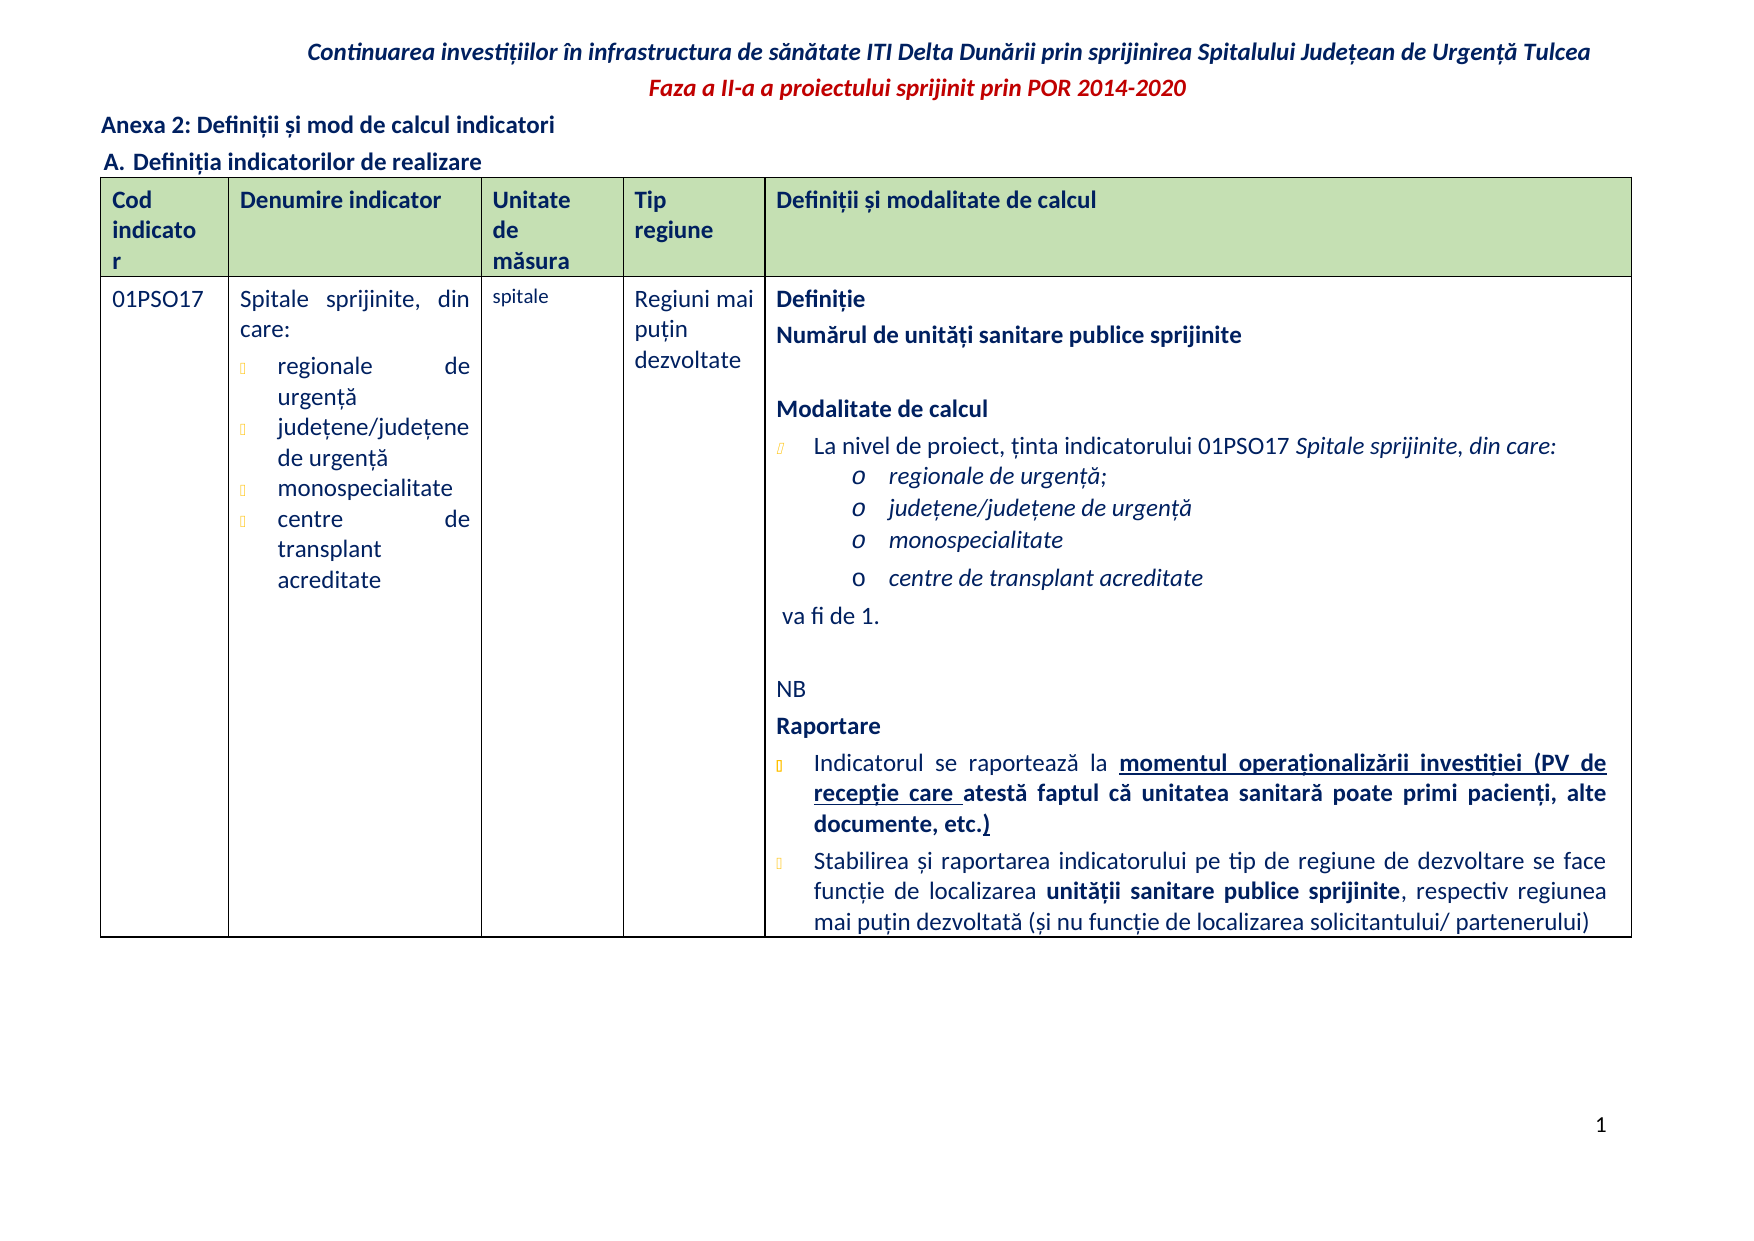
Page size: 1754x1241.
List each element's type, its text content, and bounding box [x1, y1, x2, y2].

table_cell spitale [482, 277, 623, 936]
table_cell Regiuni mai puțin dezvoltate [624, 277, 764, 936]
table_header Definiții și modalitate de calcul [766, 178, 1631, 276]
table_cell Definiție Numărul de unități sanitare publice sprijinite Modalitate de calcul La nivel de proiect, ținta indicatorului 01PSO17 Spitale sprijinite, din care: regionale de urgență; județene/județene de urgență monospecialitate centre de transplant acreditate va fi de 1. NB Raportare Indicatorul se raportează la momentul operaționalizării investiției (PV de recepție care atestă faptul că unitatea sanitară poate primi pacienți, alte documente, etc.) Stabilirea și raportarea indicatorului pe tip de regiune de dezvoltare se face funcție de localizarea unității sanitare publice sprijinite, respectiv regiunea mai puțin dezvoltată (și nu funcție de localizarea solicitantului/ partenerului) [766, 277, 1631, 936]
table_header Unitate de măsura [482, 178, 623, 276]
table_cell 01PSO17 [101, 277, 228, 936]
table_header Cod indicator [101, 178, 228, 276]
text Anexa 2: Definiții și mod de calcul indicatori [82, 109, 1606, 140]
table_cell Spitale sprijinite, din care: regionale de urgență județene/județene de urgență monospecialitate centre de transplant acreditate [229, 277, 481, 936]
table_header Denumire indicator [229, 178, 481, 276]
list Definiția indicatorilor de realizare [103, 146, 1606, 177]
table_header Tip regiune [624, 178, 764, 276]
